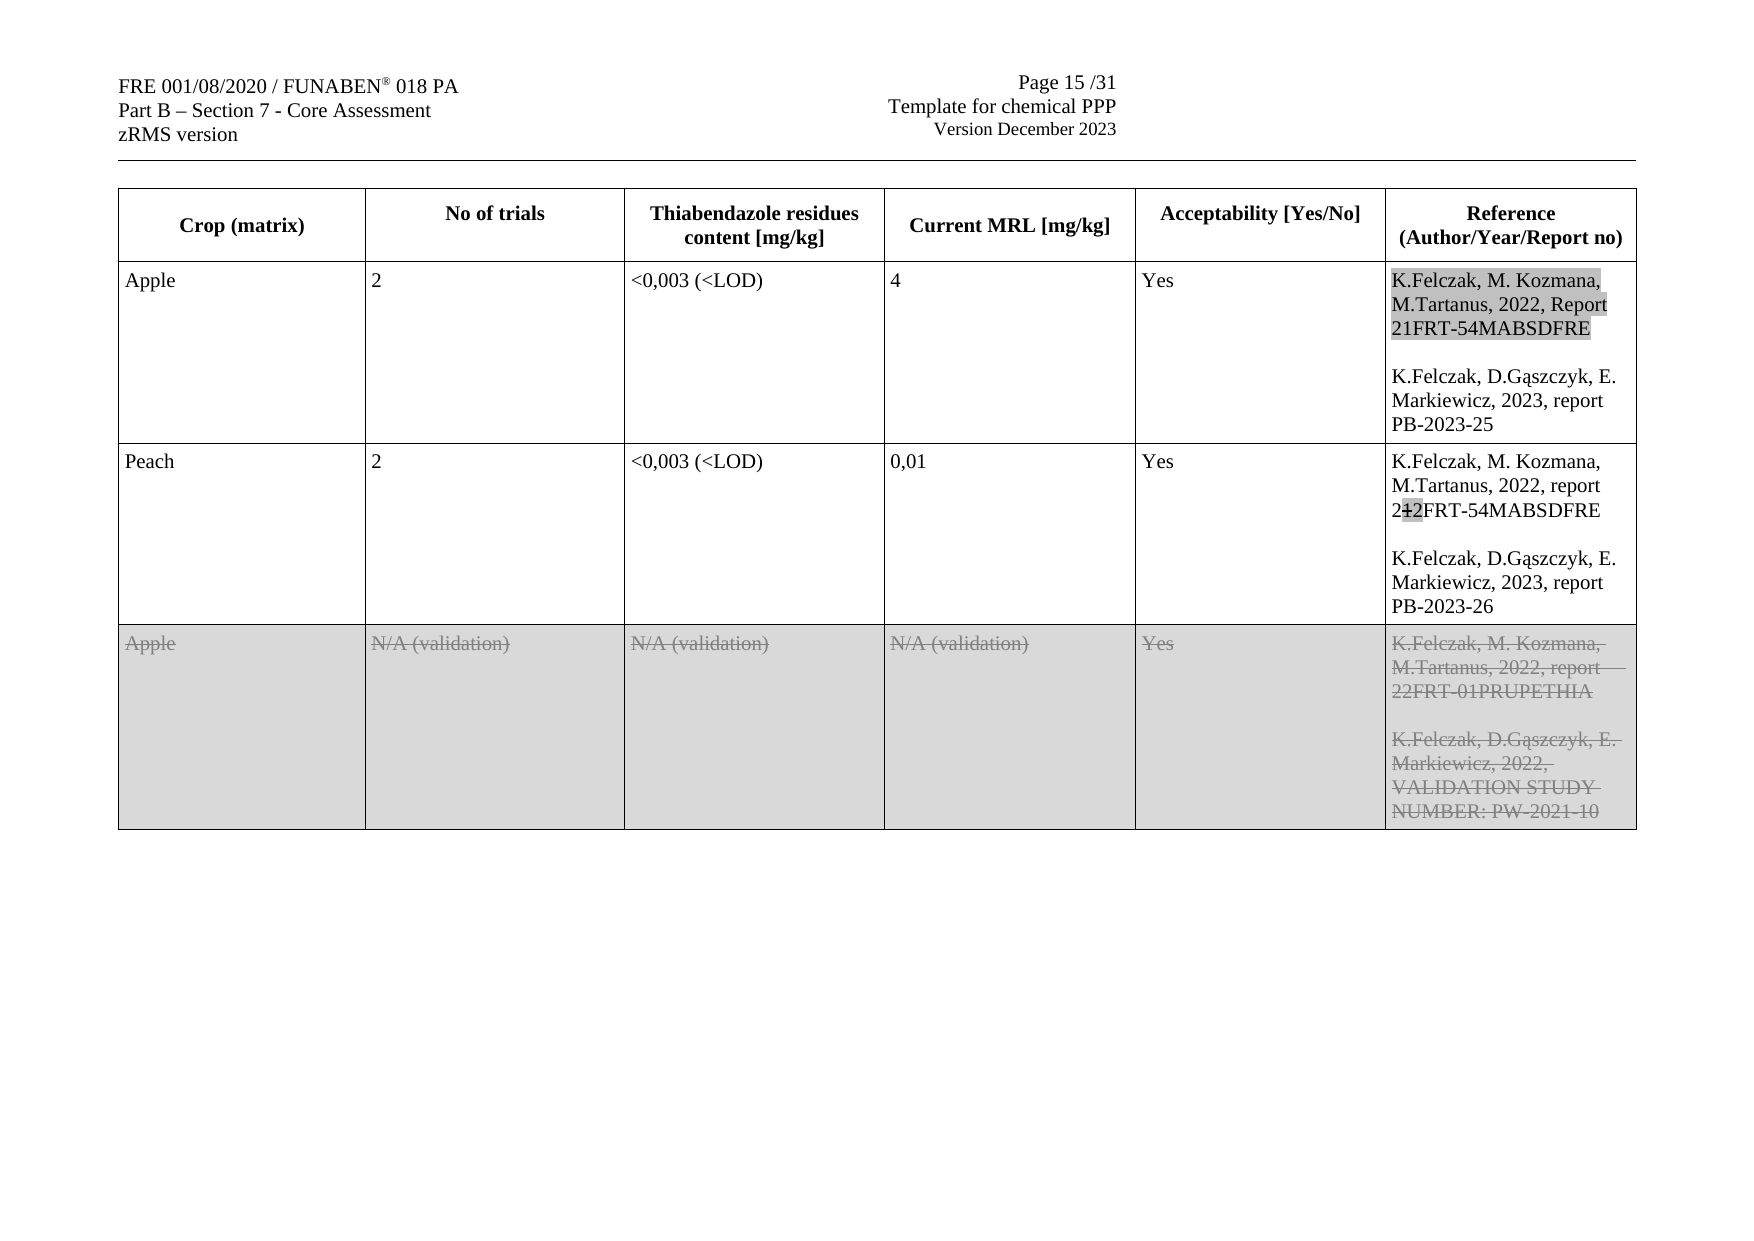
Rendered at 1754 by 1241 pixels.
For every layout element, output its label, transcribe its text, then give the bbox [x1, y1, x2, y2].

table_header No of trials [366, 189, 624, 261]
table_cell N/A (validation) [625, 625, 884, 829]
table_cell Yes [1136, 625, 1385, 829]
table_cell N/A (validation) [885, 625, 1135, 829]
table_cell N/A (validation) [366, 625, 624, 829]
table_cell Apple [119, 625, 365, 829]
table_header Current MRL [mg/kg] [885, 189, 1135, 261]
table_cell Apple [119, 262, 365, 442]
table_header Acceptability [Yes/No] [1136, 189, 1385, 261]
table_cell 2 [366, 262, 624, 442]
table_cell K.Felczak, M. Kozmana, M.Tartanus, 2022, report 22FRT-01PRUPETHIA K.Felczak, D.Gąszczyk, E. Markiewicz, 2022, VALIDATION STUDY NUMBER: PW-2021-10 [1386, 625, 1636, 829]
table_cell K.Felczak, M. Kozmana, M.Tartanus, 2022, report 212FRT-54MABSDFRE K.Felczak, D.Gąszczyk, E. Markiewicz, 2023, report PB-2023-26 [1386, 444, 1636, 624]
table_cell 2 [366, 444, 624, 624]
table_cell 4 [885, 262, 1135, 442]
table_header Reference (Author/Year/Report no) [1386, 189, 1636, 261]
table_cell Peach [119, 444, 365, 624]
table_header Thiabendazole residues content [mg/kg] [625, 189, 884, 261]
table_cell K.Felczak, M. Kozmana, M.Tartanus, 2022, Report 21FRT-54MABSDFRE K.Felczak, D.Gąszczyk, E. Markiewicz, 2023, report PB-2023-25 [1386, 262, 1636, 442]
table_header Crop (matrix) [119, 189, 365, 261]
table_cell Yes [1136, 444, 1385, 624]
table_cell Yes [1136, 262, 1385, 442]
table_cell <0,003 (<LOD) [625, 444, 884, 624]
table_cell <0,003 (<LOD) [625, 262, 884, 442]
table_cell 0,01 [885, 444, 1135, 624]
